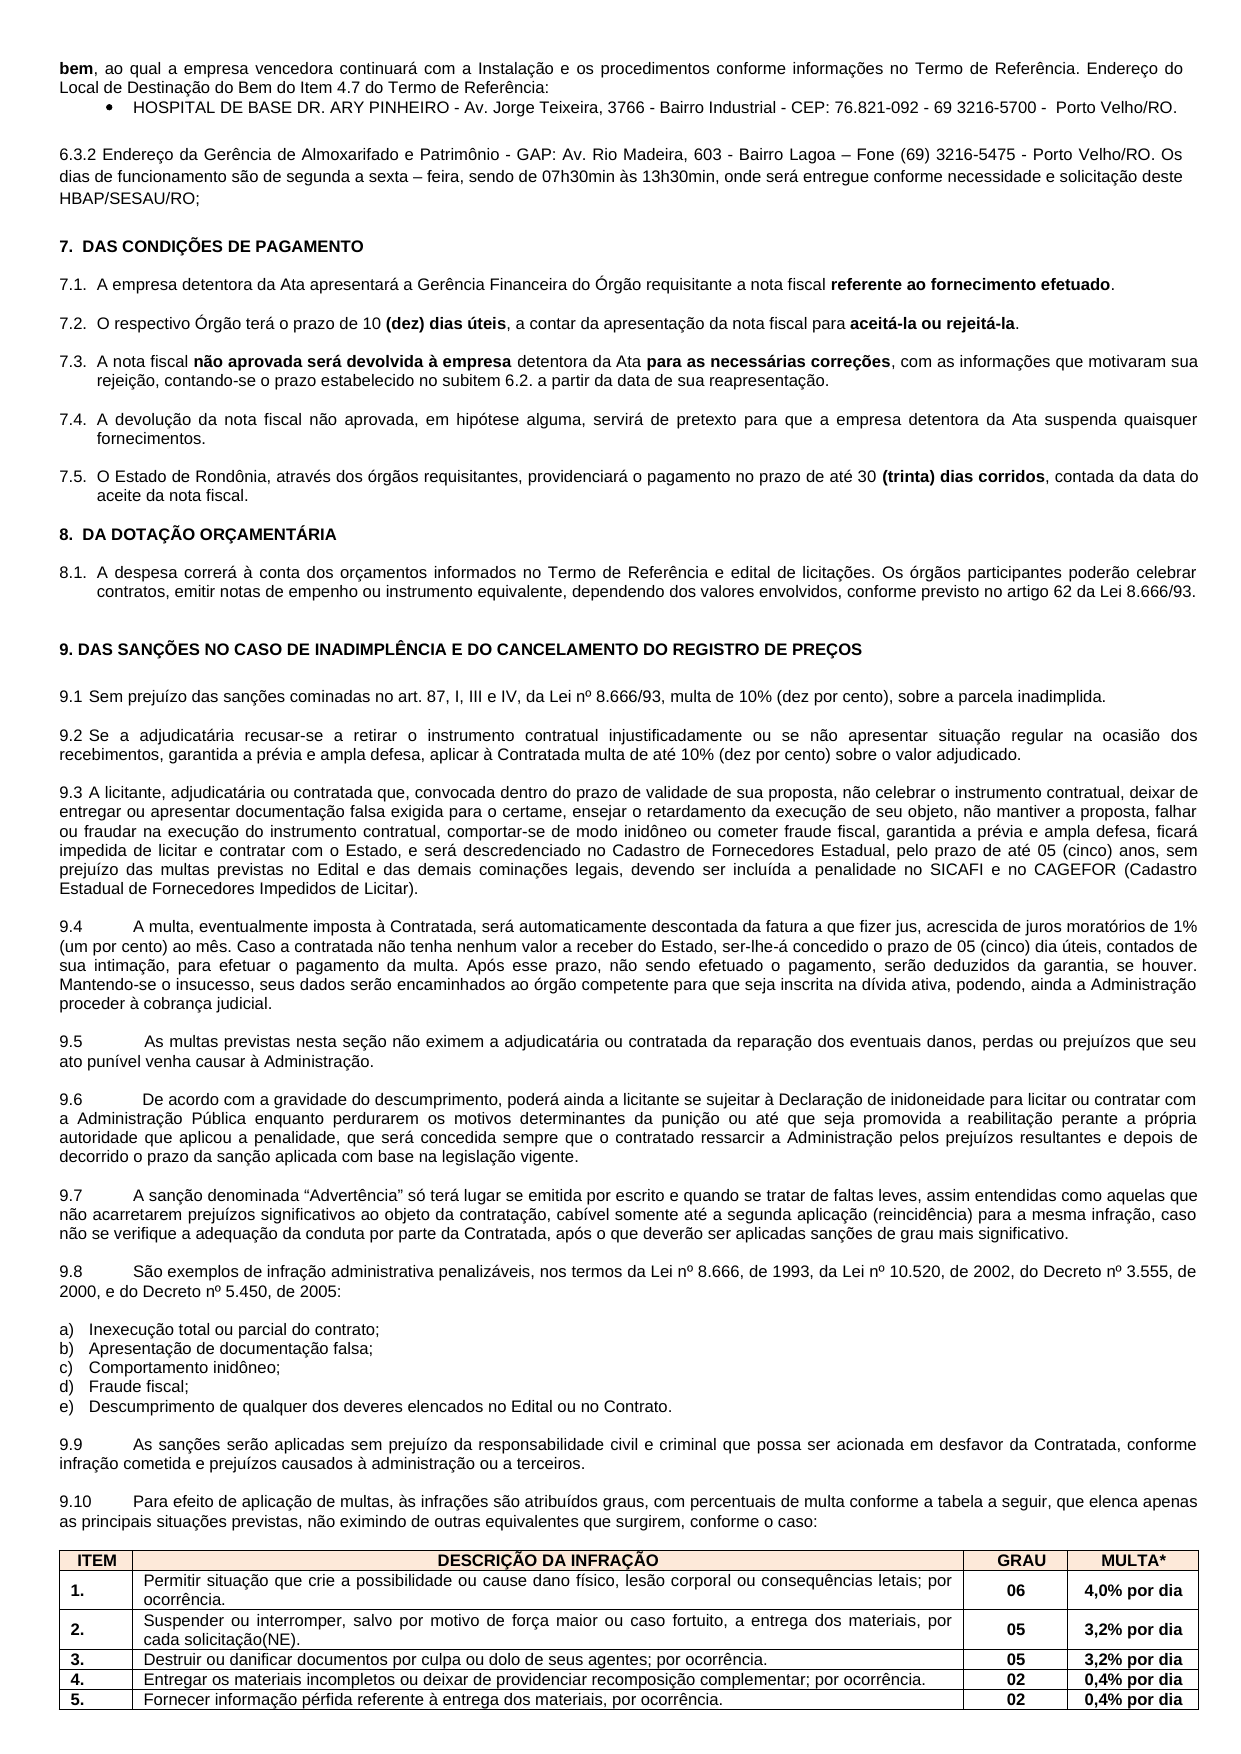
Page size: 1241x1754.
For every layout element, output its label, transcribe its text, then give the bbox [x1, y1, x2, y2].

list Descumprimento de qualquer dos deveres elencados no Edital ou no Contrato. [59, 1396, 1199, 1416]
table_cell 4,0% por dia [1068, 1571, 1198, 1609]
table_cell 02 [964, 1670, 1067, 1689]
list São exemplos de infração administrativa penalizáveis, nos termos da Lei nº 8.666, de 1993, da Lei nº 10.520, de 2002, do Decreto nº 3.555, de 2000, e do Decreto nº 5.450, de 2005: [59, 1262, 1199, 1301]
list A despesa correrá à conta dos orçamentos informados no Termo de Referência e edital de licitações. Os órgãos participantes poderão celebrar contratos, emitir notas de empenho ou instrumento equivalente, dependendo dos valores envolvidos, conforme previsto no artigo 62 da Lei 8.666/93. [59, 563, 1199, 601]
table_header GRAU [964, 1551, 1067, 1570]
list Para efeito de aplicação de multas, às infrações são atribuídos graus, com percentuais de multa conforme a tabela a seguir, que elenca apenas as principais situações previstas, não eximindo de outras equivalentes que surgirem, conforme o caso: [59, 1492, 1199, 1531]
table_cell 3,2% por dia [1068, 1650, 1198, 1669]
table_cell 05 [964, 1650, 1067, 1669]
table_cell 3,2% por dia [1068, 1610, 1198, 1649]
list De acordo com a gravidade do descumprimento, poderá ainda a licitante se sujeitar à Declaração de inidoneidade para licitar ou contratar com a Administração Pública enquanto perdurarem os motivos determinantes da punição ou até que seja promovida a reabilitação perante a própria autoridade que aplicou a penalidade, que será concedida sempre que o contratado ressarcir a Administração pelos prejuízos resultantes e depois de decorrido o prazo da sanção aplicada com base na legislação vigente. [59, 1090, 1199, 1166]
list O Estado de Rondônia, através dos órgãos requisitantes, providenciará o pagamento no prazo de até 30 (trinta) dias corridos, contada da data do aceite da nota fiscal. [59, 467, 1199, 505]
text 7. DAS CONDIÇÕES DE PAGAMENTO [59, 237, 1199, 256]
list Sem prejuízo das sanções cominadas no art. 87, I, III e IV, da Lei nº 8.666/93, multa de 10% (dez por cento), sobre a parcela inadimplida. [59, 687, 1199, 706]
table_cell [60, 1670, 132, 1689]
list As multas previstas nesta seção não eximem a adjudicatária ou contratada da reparação dos eventuais danos, perdas ou prejuízos que seu ato punível venha causar à Administração. [59, 1032, 1199, 1071]
list Se a adjudicatária recusar-se a retirar o instrumento contratual injustificadamente ou se não apresentar situação regular na ocasião dos recebimentos, garantida a prévia e ampla defesa, aplicar à Contratada multa de até 10% (dez por cento) sobre o valor adjudicado. [59, 726, 1199, 764]
list Fraude fiscal; [59, 1377, 1199, 1396]
table_header ITEM [60, 1551, 132, 1570]
table_cell Entregar os materiais incompletos ou deixar de providenciar recomposição complementar; por ocorrência. [133, 1670, 963, 1689]
text 8. DA DOTAÇÃO ORÇAMENTÁRIA [59, 524, 1199, 543]
table_cell 0,4% por dia [1068, 1690, 1198, 1709]
list Apresentação de documentação falsa; [59, 1339, 1199, 1358]
list A nota fiscal não aprovada será devolvida à empresa detentora da Ata para as necessárias correções, com as informações que motivaram sua rejeição, contando-se o prazo estabelecido no subitem 6.2. a partir da data de sua reapresentação. [59, 352, 1199, 390]
list O respectivo Órgão terá o prazo de 10 (dez) dias úteis, a contar da apresentação da nota fiscal para aceitá-la ou rejeitá-la. [59, 313, 1199, 333]
list Inexecução total ou parcial do contrato; [59, 1320, 1199, 1339]
list 9. DAS SANÇÕES NO CASO DE INADIMPLÊNCIA E DO CANCELAMENTO DO REGISTRO DE PREÇOS [59, 639, 1199, 658]
table_cell 06 [964, 1571, 1067, 1609]
list As sanções serão aplicadas sem prejuízo da responsabilidade civil e criminal que possa ser acionada em desfavor da Contratada, conforme infração cometida e prejuízos causados à administração ou a terceiros. [59, 1435, 1199, 1473]
table_cell [60, 1690, 132, 1709]
list A devolução da nota fiscal não aprovada, em hipótese alguma, servirá de pretexto para que a empresa detentora da Ata suspenda quaisquer fornecimentos. [59, 409, 1199, 448]
table_header MULTA* [1068, 1551, 1198, 1570]
list A empresa detentora da Ata apresentará a Gerência Financeira do Órgão requisitante a nota fiscal referente ao fornecimento efetuado. [59, 275, 1199, 294]
table_cell Destruir ou danificar documentos por culpa ou dolo de seus agentes; por ocorrência. [133, 1650, 963, 1669]
list A multa, eventualmente imposta à Contratada, será automaticamente descontada da fatura a que fizer jus, acrescida de juros moratórios de 1% (um por cento) ao mês. Caso a contratada não tenha nenhum valor a receber do Estado, ser-lhe-á concedido o prazo de 05 (cinco) dia úteis, contados de sua intimação, para efetuar o pagamento da multa. Após esse prazo, não sendo efetuado o pagamento, serão deduzidos da garantia, se houver. Mantendo-se o insucesso, seus dados serão encaminhados ao órgão competente para que seja inscrita na dívida ativa, podendo, ainda a Administração proceder à cobrança judicial. [59, 917, 1199, 1013]
table_cell [60, 1571, 132, 1609]
table_cell Suspender ou interromper, salvo por motivo de força maior ou caso fortuito, a entrega dos materiais, por cada solicitação(NE). [133, 1610, 963, 1649]
list A sanção denominada “Advertência” só terá lugar se emitida por escrito e quando se tratar de faltas leves, assim entendidas como aquelas que não acarretarem prejuízos significativos ao objeto da contratação, cabível somente até a segunda aplicação (reincidência) para a mesma infração, caso não se verifique a adequação da conduta por parte da Contratada, após o que deverão ser aplicadas sanções de grau mais significativo. [59, 1186, 1199, 1243]
table_cell [60, 1610, 132, 1649]
table_cell Permitir situação que crie a possibilidade ou cause dano físico, lesão corporal ou consequências letais; por ocorrência. [133, 1571, 963, 1609]
table_cell 02 [964, 1690, 1067, 1709]
table_cell Fornecer informação pérfida referente à entrega dos materiais, por ocorrência. [133, 1690, 963, 1709]
table_cell 0,4% por dia [1068, 1670, 1198, 1689]
table_cell 05 [964, 1610, 1067, 1649]
table_header DESCRIÇÃO DA INFRAÇÃO [133, 1551, 963, 1570]
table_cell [52, 59, 1192, 237]
list Comportamento inidôneo; [59, 1358, 1199, 1377]
list A licitante, adjudicatária ou contratada que, convocada dentro do prazo de validade de sua proposta, não celebrar o instrumento contratual, deixar de entregar ou apresentar documentação falsa exigida para o certame, ensejar o retardamento da execução de seu objeto, não mantiver a proposta, falhar ou fraudar na execução do instrumento contratual, comportar-se de modo inidôneo ou cometer fraude fiscal, garantida a prévia e ampla defesa, ficará impedida de licitar e contratar com o Estado, e será descredenciado no Cadastro de Fornecedores Estadual, pelo prazo de até 05 (cinco) anos, sem prejuízo das multas previstas no Edital e das demais cominações legais, devendo ser incluída a penalidade no SICAFI e no CAGEFOR (Cadastro Estadual de Fornecedores Impedidos de Licitar). [59, 783, 1199, 898]
table_cell [60, 1650, 132, 1669]
